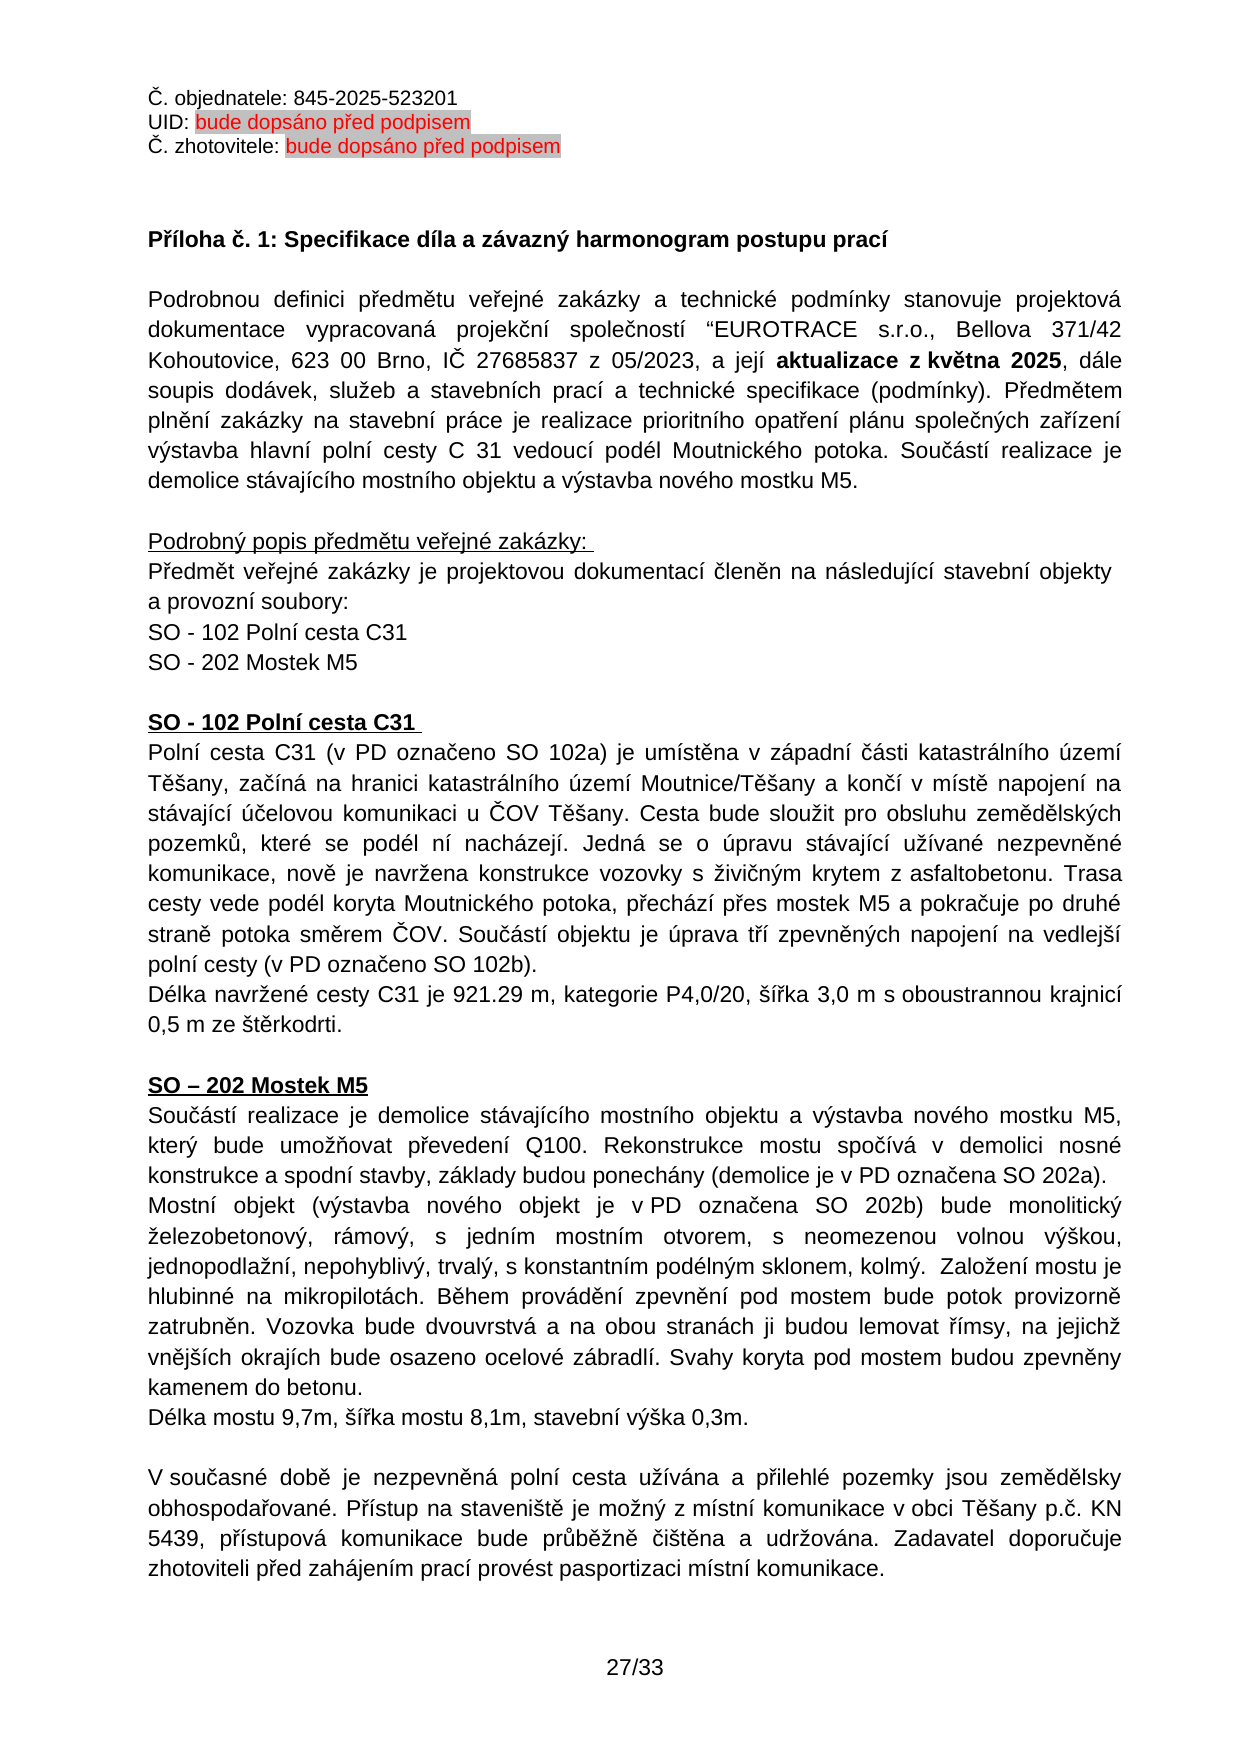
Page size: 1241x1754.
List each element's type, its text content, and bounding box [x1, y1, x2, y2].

text Polní cesta C31 (v PD označeno SO 102a) je umístěna v západní části katastrálního území Těšany, začíná na hranici katastrálního území Moutnice/Těšany a končí v místě napojení na stávající účelovou komunikaci u ČOV Těšany. Cesta bude sloužit pro obsluhu zemědělských pozemků, které se podél ní nacházejí. Jedná se o úpravu stávající užívané nezpevněné komunikace, nově je navržena konstrukce vozovky s živičným krytem z asfaltobetonu. Trasa cesty vede podél koryta Moutnického potoka, přechází přes mostek M5 a pokračuje po druhé straně potoka směrem ČOV. Součástí objektu je úprava tří zpevněných napojení na vedlejší polní cesty (v PD označeno SO 102b). [148, 739, 1122, 977]
text Délka navržené cesty C31 je 921.29 m, kategorie P4,0/20, šířka 3,0 m s oboustrannou krajnicí 0,5 m ze štěrkodrti. [148, 981, 1122, 1038]
text Podrobnou definici předmětu veřejné zakázky a technické podmínky stanovuje projektová dokumentace vypracovaná projekční společností “EUROTRACE s.r.o., Bellova 371/42 Kohoutovice, 623 00 Brno, IČ 27685837 z 05/2023, a její aktualizace z května 2025, dále soupis dodávek, služeb a stavebních prací a technické specifikace (podmínky). Předmětem plnění zakázky na stavební práce je realizace prioritního opatření plánu společných zařízení výstavba hlavní polní cesty C 31 vedoucí podél Moutnického potoka. Součástí realizace je demolice stávajícího mostního objektu a výstavba nového mostku M5. [148, 286, 1122, 494]
text SO - 102 Polní cesta C31 [148, 618, 1122, 645]
text Podrobný popis předmětu veřejné zakázky: [148, 528, 1122, 554]
text SO – 202 Mostek M5 [148, 1072, 1122, 1098]
text Předmět veřejné zakázky je projektovou dokumentací členěn na následující stavební objekty a provozní soubory: [148, 558, 1122, 615]
text SO - 102 Polní cesta C31 [148, 709, 1122, 736]
text Součástí realizace je demolice stávajícího mostního objektu a výstavba nového mostku M5, který bude umožňovat převedení Q100. Rekonstrukce mostu spočívá v demolici nosné konstrukce a spodní stavby, základy budou ponechány (demolice je v PD označena SO 202a). [148, 1102, 1122, 1189]
text Mostní objekt (výstavba nového objekt je v PD označena SO 202b) bude monolitický železobetonový, rámový, s jedním mostním otvorem, s neomezenou volnou výškou, jednopodlažní, nepohyblivý, trvalý, s konstantním podélným sklonem, kolmý. Založení mostu je hlubinné na mikropilotách. Během provádění zpevnění pod mostem bude potok provizorně zatrubněn. Vozovka bude dvouvrstvá a na obou stranách ji budou lemovat římsy, na jejichž vnějších okrajích bude osazeno ocelové zábradlí. Svahy koryta pod mostem budou zpevněny kamenem do betonu. [148, 1192, 1122, 1400]
text Délka mostu 9,7m, šířka mostu 8,1m, stavební výška 0,3m. [148, 1404, 1122, 1430]
text Příloha č. 1: Specifikace díla a závazný harmonogram postupu prací [148, 226, 1122, 252]
text V současné době je nezpevněná polní cesta užívána a přilehlé pozemky jsou zemědělsky obhospodařované. Přístup na staveniště je možný z místní komunikace v obci Těšany p.č. KN 5439, přístupová komunikace bude průběžně čištěna a udržována. Zadavatel doporučuje zhotoviteli před zahájením prací provést pasportizaci místní komunikace. [148, 1464, 1122, 1581]
text SO - 202 Mostek M5 [148, 649, 1122, 675]
